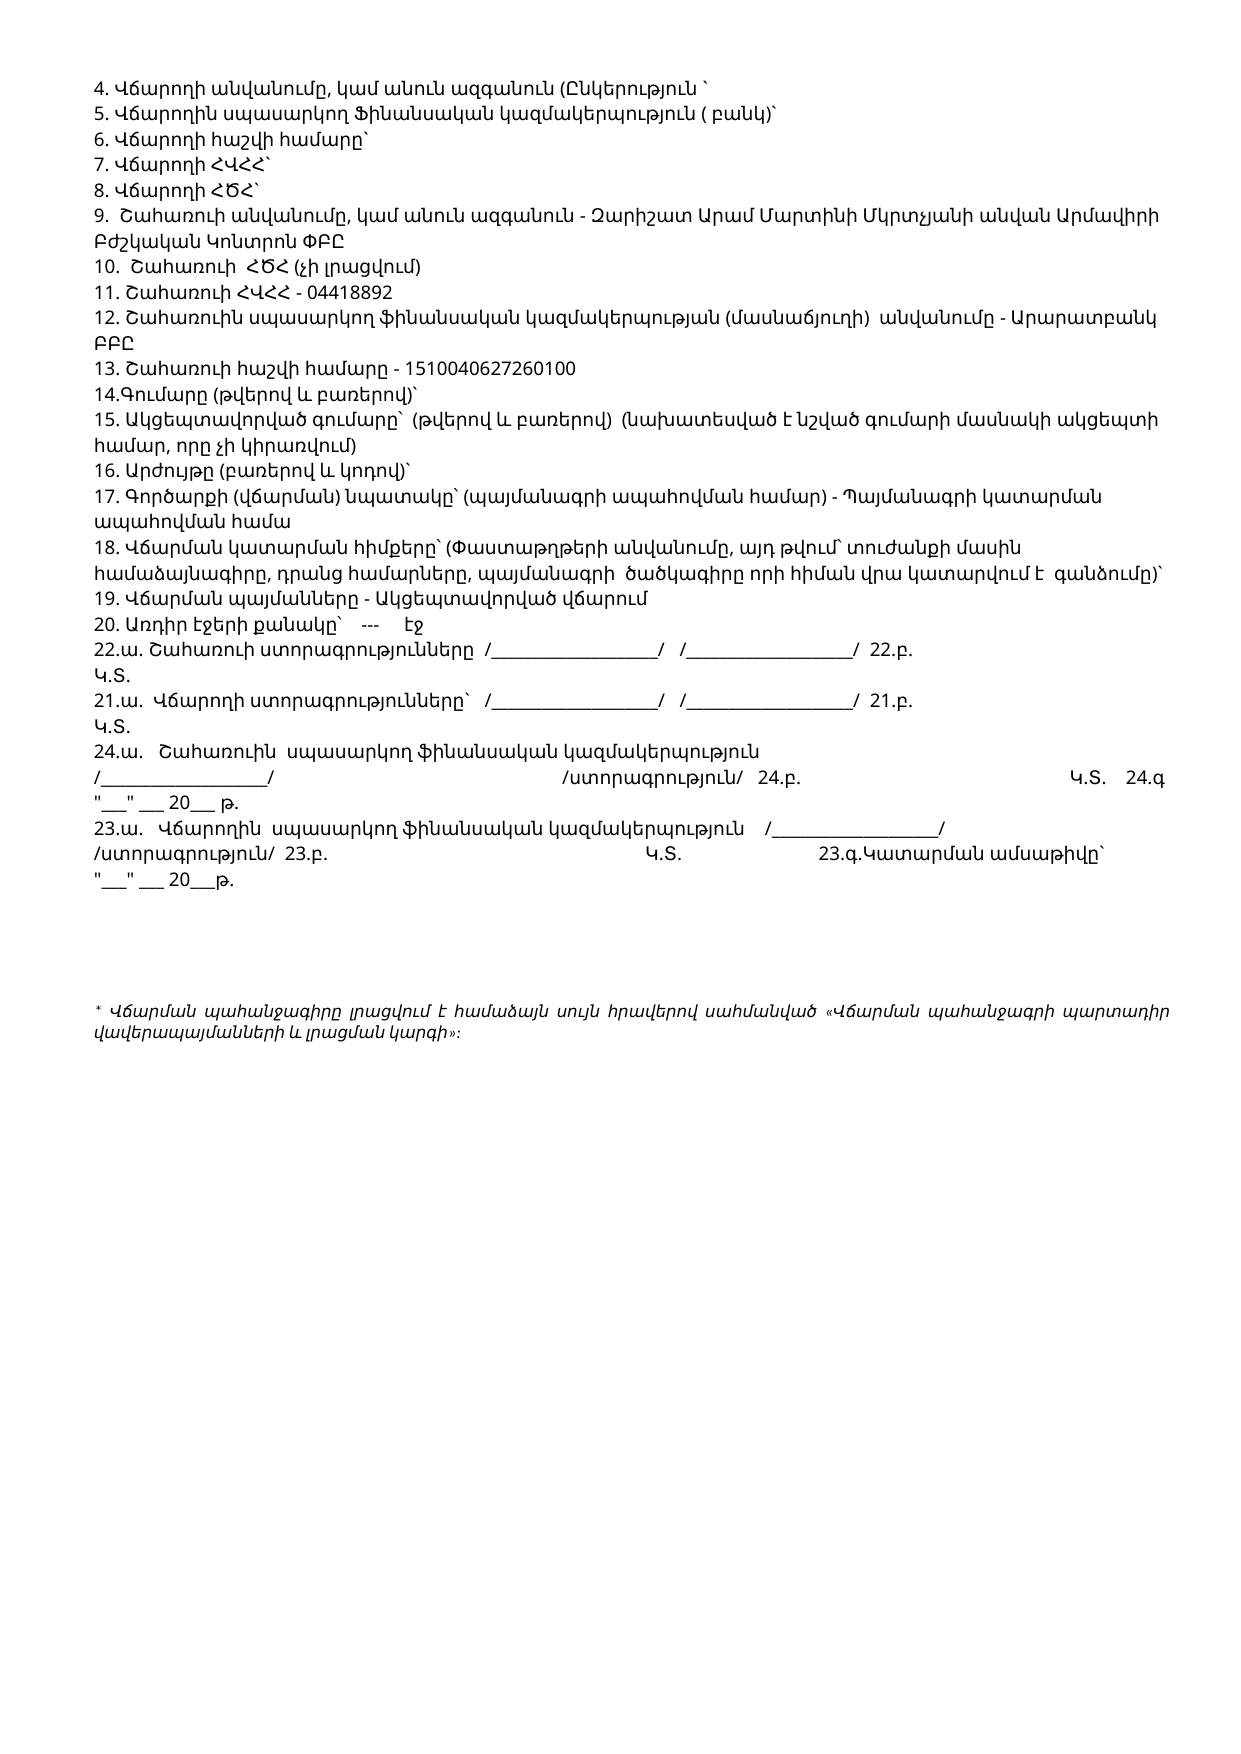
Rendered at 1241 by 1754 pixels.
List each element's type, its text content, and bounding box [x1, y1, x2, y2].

text * Վճարման պահանջագիրը լրացվում է համաձայն սույն հրավերով սահմանված «Վճարման պահանջագրի պարտադիր վավերապայմանների և լրացման կարգի»: [94, 1002, 1171, 1042]
